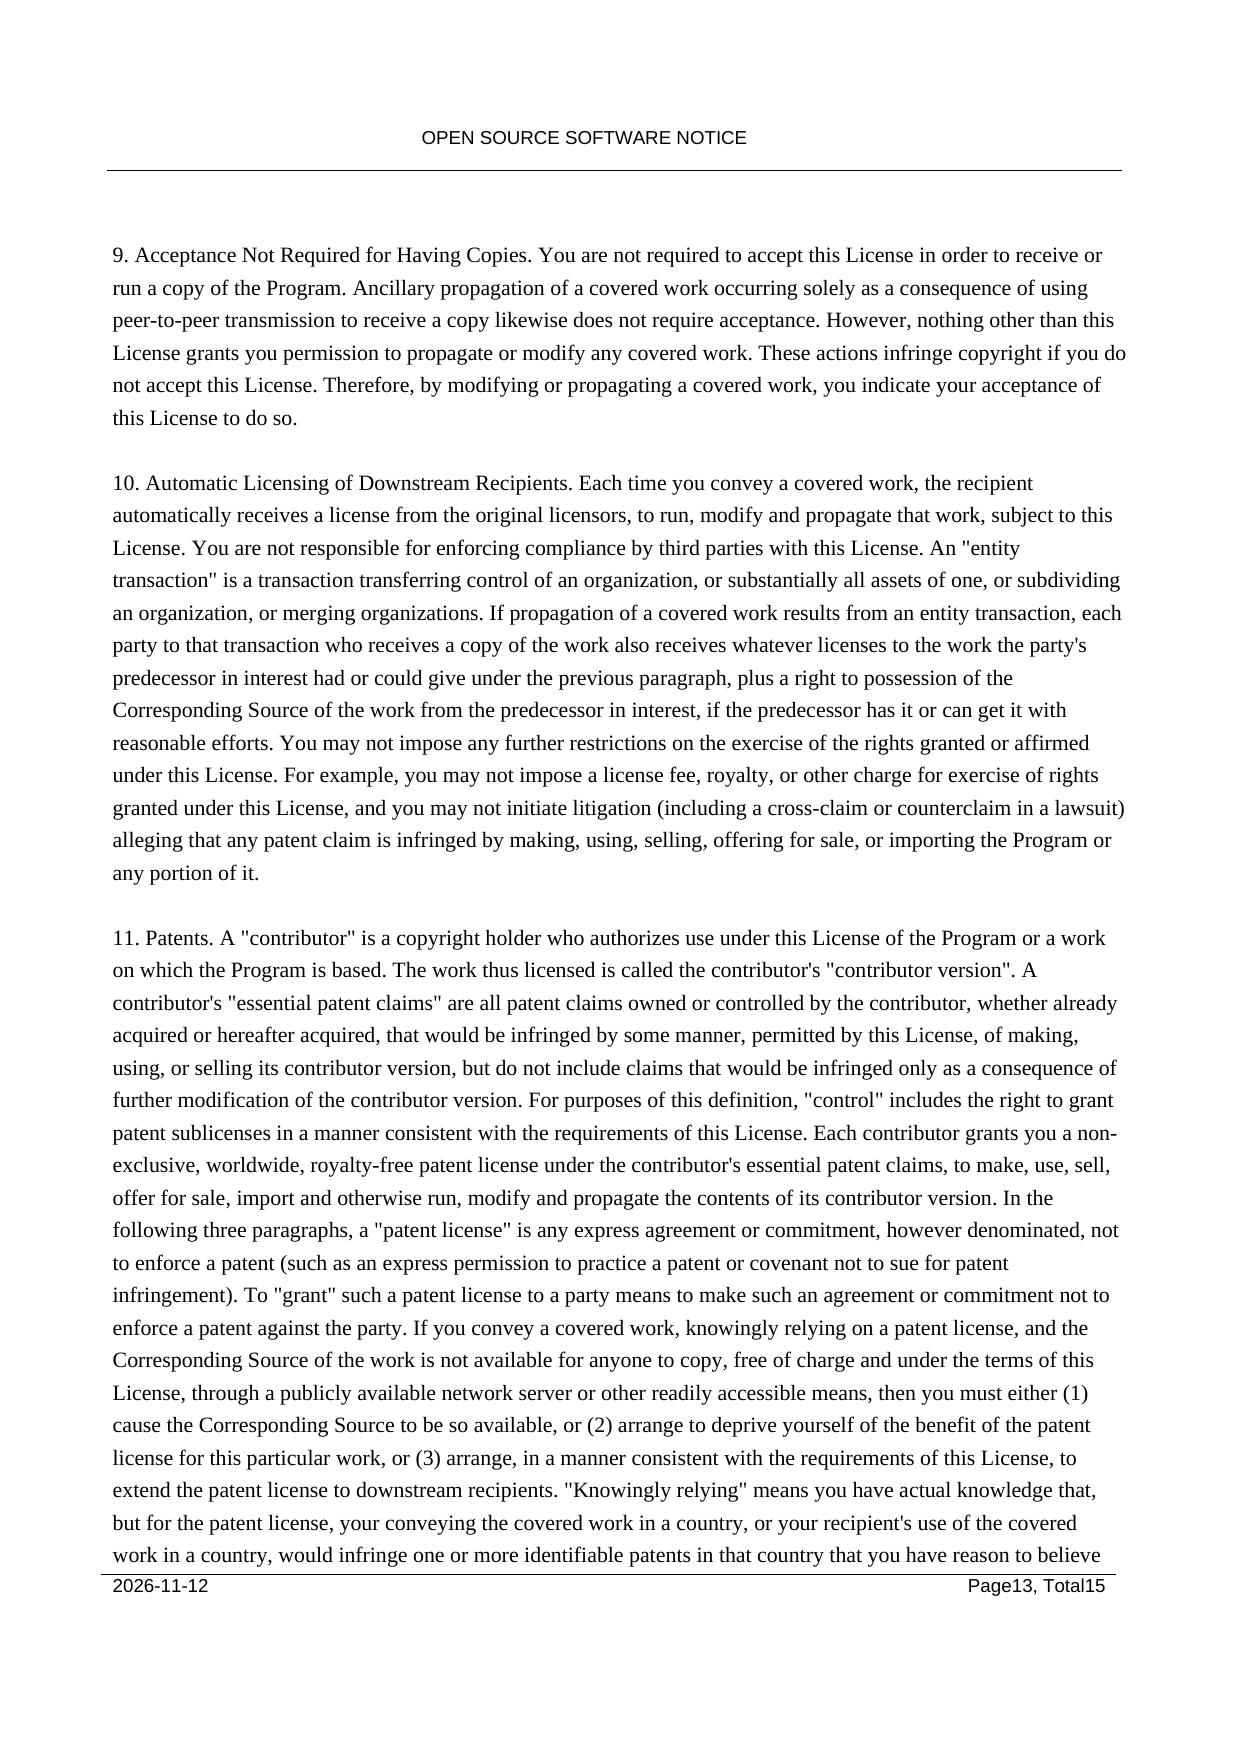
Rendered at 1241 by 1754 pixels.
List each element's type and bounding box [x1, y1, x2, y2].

text [112, 206, 1128, 1571]
